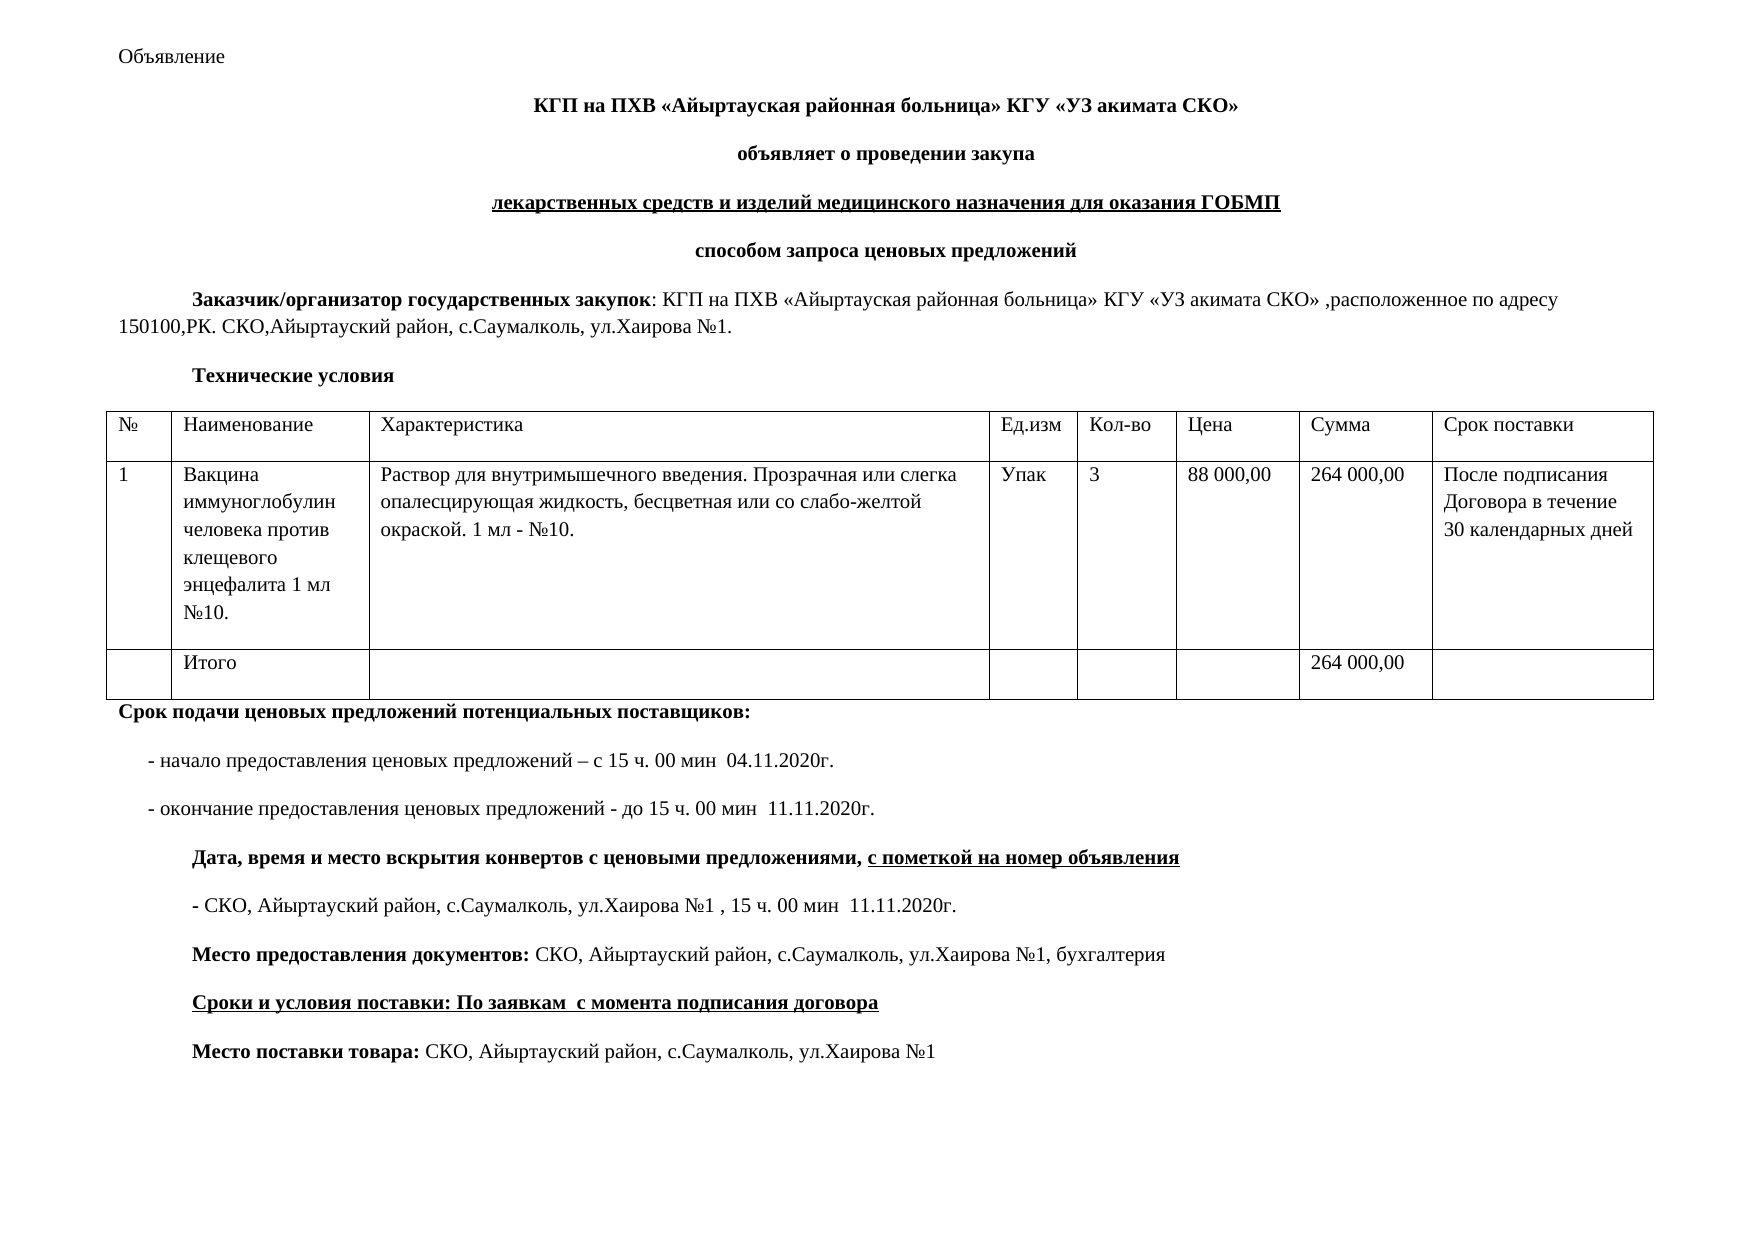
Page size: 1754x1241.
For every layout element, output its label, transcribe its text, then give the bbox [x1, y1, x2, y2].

text - начало предоставления ценовых предложений – с 15 ч. 00 мин 04.11.2020г. [118, 748, 1654, 772]
text Срок подачи ценовых предложений потенциальных поставщиков: [118, 700, 1654, 723]
table_cell Итого [172, 650, 369, 698]
table_cell [1433, 650, 1653, 698]
table_cell 88 000,00 [1177, 462, 1299, 649]
text способом запроса ценовых предложений [118, 238, 1654, 262]
text Сроки и условия поставки: По заявкам с момента подписания договора [118, 990, 1654, 1014]
text Объявление [118, 44, 1654, 68]
table_cell [1177, 650, 1299, 698]
table_cell [1078, 650, 1176, 698]
text - окончание предоставления ценовых предложений - до 15 ч. 00 мин 11.11.2020г. [118, 796, 1654, 820]
table_cell После подписания Договора в течение 30 календарных дней [1433, 462, 1653, 649]
table_cell [107, 650, 171, 698]
table_header Срок поставки [1433, 412, 1653, 461]
table_header № [107, 412, 171, 461]
text Заказчик/организатор государственных закупок: КГП на ПХВ «Айыртауская районная больница» КГУ «УЗ акимата СКО» ,расположенное по адресу 150100,РК. СКО,Айыртауский район, с.Саумалколь, ул.Хаирова №1. [118, 287, 1654, 338]
text КГП на ПХВ «Айыртауская районная больница» КГУ «УЗ акимата СКО» [118, 93, 1654, 117]
text Место поставки товара: СКО, Айыртауский район, с.Саумалколь, ул.Хаирова №1 [118, 1038, 1654, 1063]
text Технические условия [118, 363, 1654, 387]
text - СКО, Айыртауский район, с.Саумалколь, ул.Хаирова №1 , 15 ч. 00 мин 11.11.2020г. [118, 893, 1654, 917]
table_header Ед.изм [990, 412, 1077, 461]
table_cell [990, 650, 1077, 698]
table_cell 3 [1078, 462, 1176, 649]
table_cell Упак [990, 462, 1077, 649]
text лекарственных средств и изделий медицинского назначения для оказания ГОБМП [118, 190, 1654, 214]
table_header Наименование [172, 412, 369, 461]
table_cell 264 000,00 [1300, 462, 1432, 649]
table_cell Вакцина иммуноглобулин человека против клещевого энцефалита 1 мл №10. [172, 462, 369, 649]
table_header Цена [1177, 412, 1299, 461]
table_header Характеристика [370, 412, 989, 461]
table_cell Раствор для внутримышечного введения. Прозрачная или слегка опалесцирующая жидкость, бесцветная или со слабо-желтой окраской. 1 мл - №10. [370, 462, 989, 649]
text Место предоставления документов: СКО, Айыртауский район, с.Саумалколь, ул.Хаирова №1, бухгалтерия [118, 942, 1654, 966]
table_cell [370, 650, 989, 698]
table_cell 264 000,00 [1300, 650, 1432, 698]
text Дата, время и место вскрытия конвертов с ценовыми предложениями, с пометкой на номер объявления [118, 845, 1654, 869]
table_header Сумма [1300, 412, 1432, 461]
table_cell 1 [107, 462, 171, 649]
text объявляет о проведении закупа [118, 141, 1654, 165]
table_header Кол-во [1078, 412, 1176, 461]
